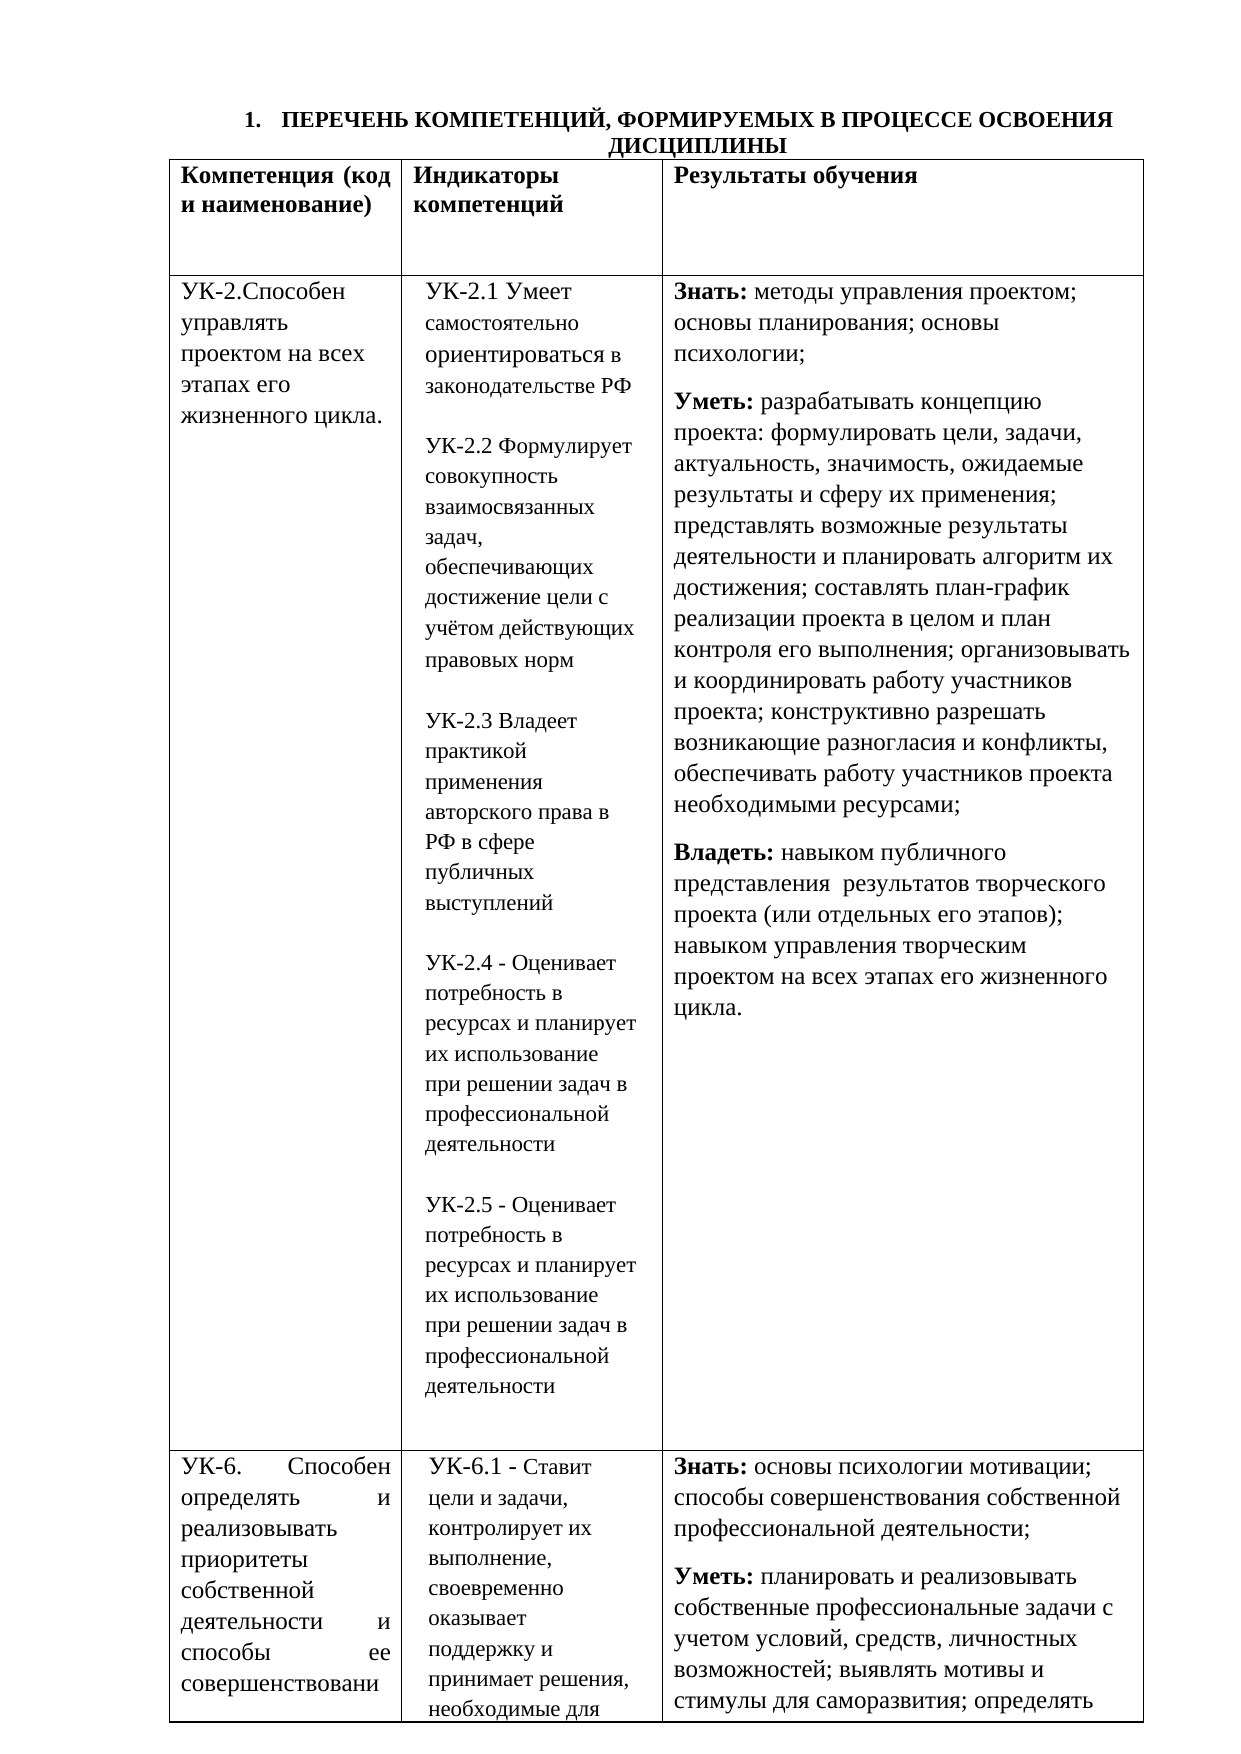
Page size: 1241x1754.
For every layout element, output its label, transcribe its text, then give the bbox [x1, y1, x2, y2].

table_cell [170, 1451, 401, 1721]
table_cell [402, 1451, 662, 1721]
table_header Индикаторы компетенций [402, 160, 662, 275]
table_cell УК-2.1 Умеет самостоятельно ориентироваться в законодательстве РФ УК-2.2 Формулирует совокупность взаимосвязанных задач, обеспечивающих достижение цели с учётом действующих правовых норм УК-2.3 Владеет практикой применения авторского права в РФ в сфере публичных выступлений УК-2.4 - Оценивает потребность в ресурсах и планирует их использование при решении задач в профессиональной деятельности УК-2.5 - Оценивает потребность в ресурсах и планирует их использование при решении задач в профессиональной деятельности [402, 276, 662, 1450]
table_header Компетенция (код и наименование) [170, 160, 401, 275]
table_cell УК-2.Способен управлять проектом на всех этапах его жизненного цикла. [170, 276, 401, 1450]
table_header Результаты обучения [663, 160, 1143, 275]
list ПЕРЕЧЕНЬ КОМПЕТЕНЦИЙ, ФОРМИРУЕМЫХ В ПРОЦЕССЕ ОСВОЕНИЯ ДИСЦИПЛИНЫ [198, 106, 1159, 159]
table_cell Знать: методы управления проектом; основы планирования; основы психологии; Уметь: разрабатывать концепцию проекта: формулировать цели, задачи, актуальность, значимость, ожидаемые результаты и сферу их применения; представлять возможные результаты деятельности и планировать алгоритм их достижения; составлять план-график реализации проекта в целом и план контроля его выполнения; организовывать и координировать работу участников проекта; конструктивно разрешать возникающие разногласия и конфликты, обеспечивать работу участников проекта необходимыми ресурсами; Владеть: навыком публичного представления результатов творческого проекта (или отдельных его этапов); навыком управления творческим проектом на всех этапах его жизненного цикла. [663, 276, 1143, 1450]
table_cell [663, 1451, 1143, 1721]
